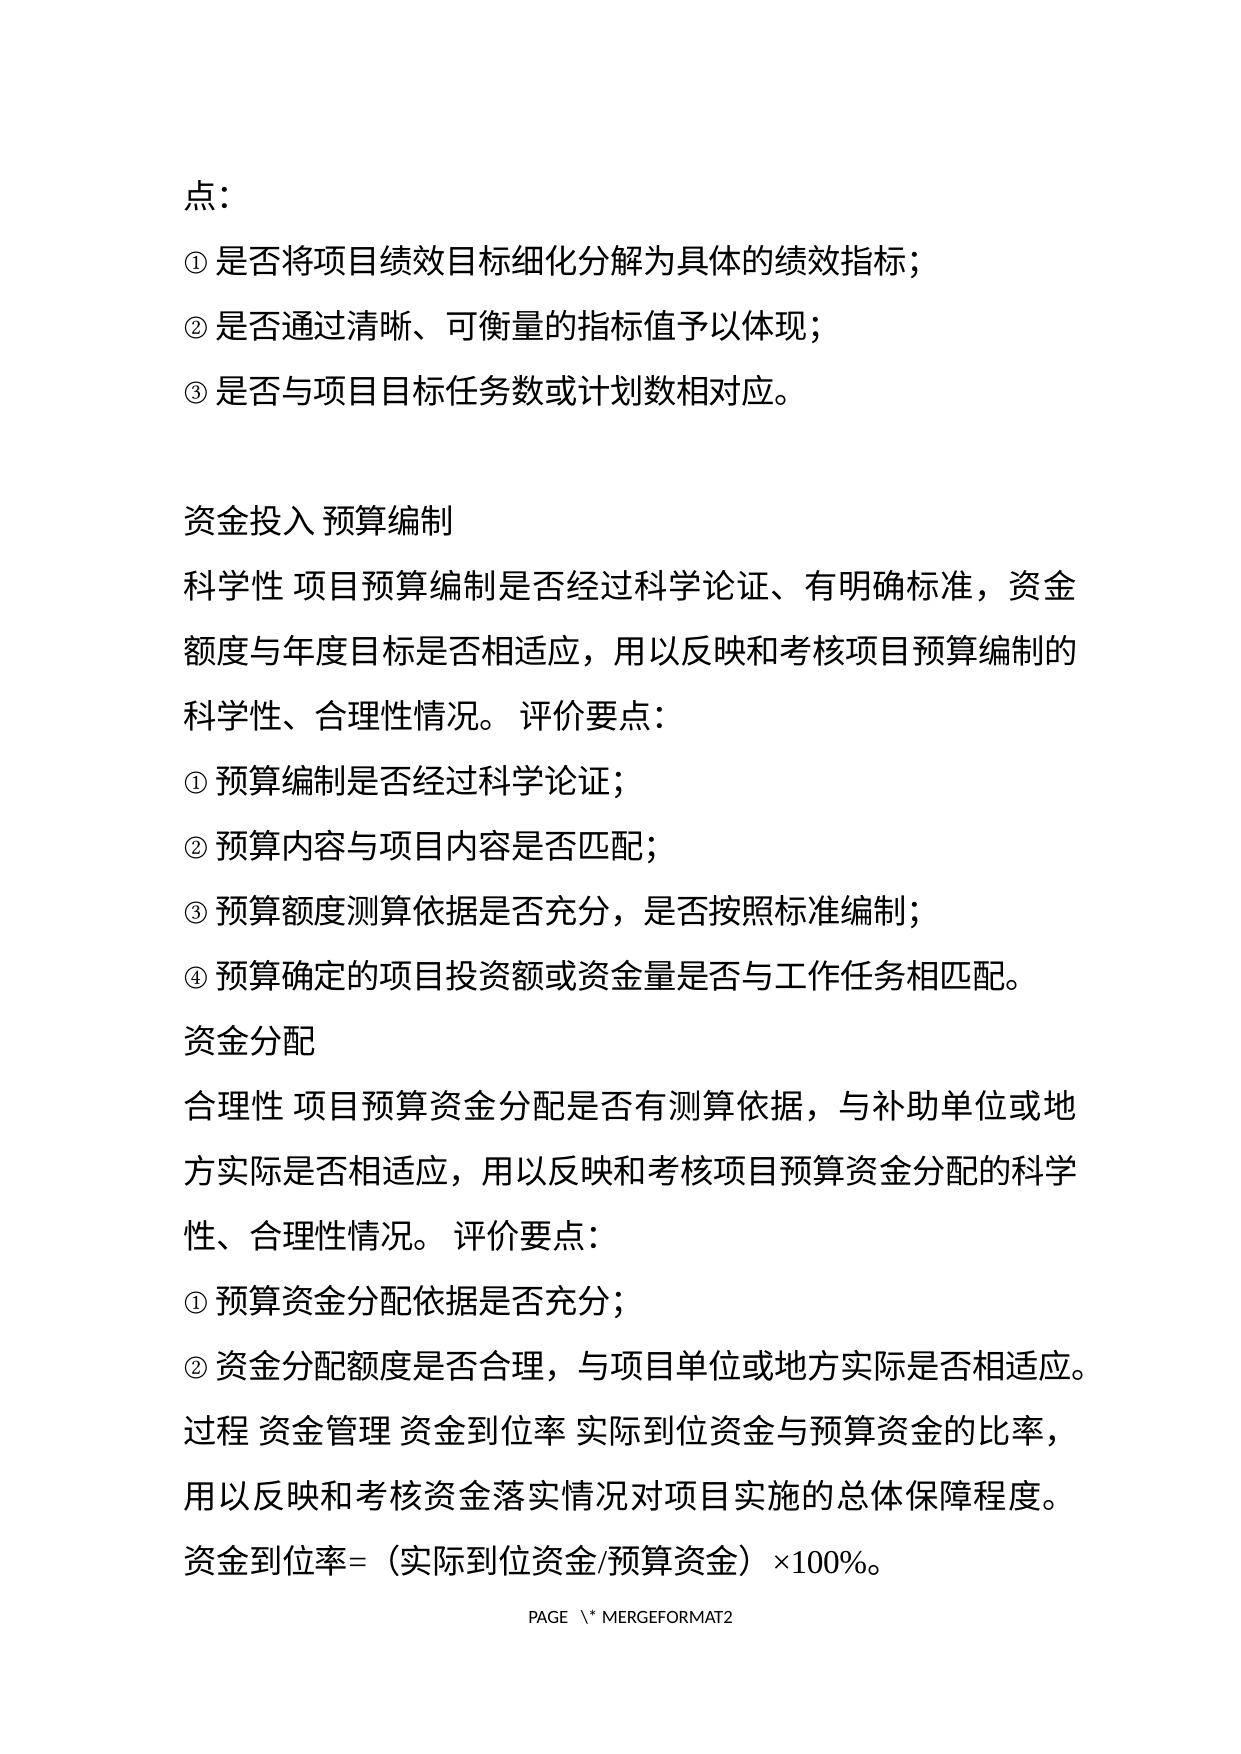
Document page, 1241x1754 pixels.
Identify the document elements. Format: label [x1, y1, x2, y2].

text [183, 162, 1078, 1592]
